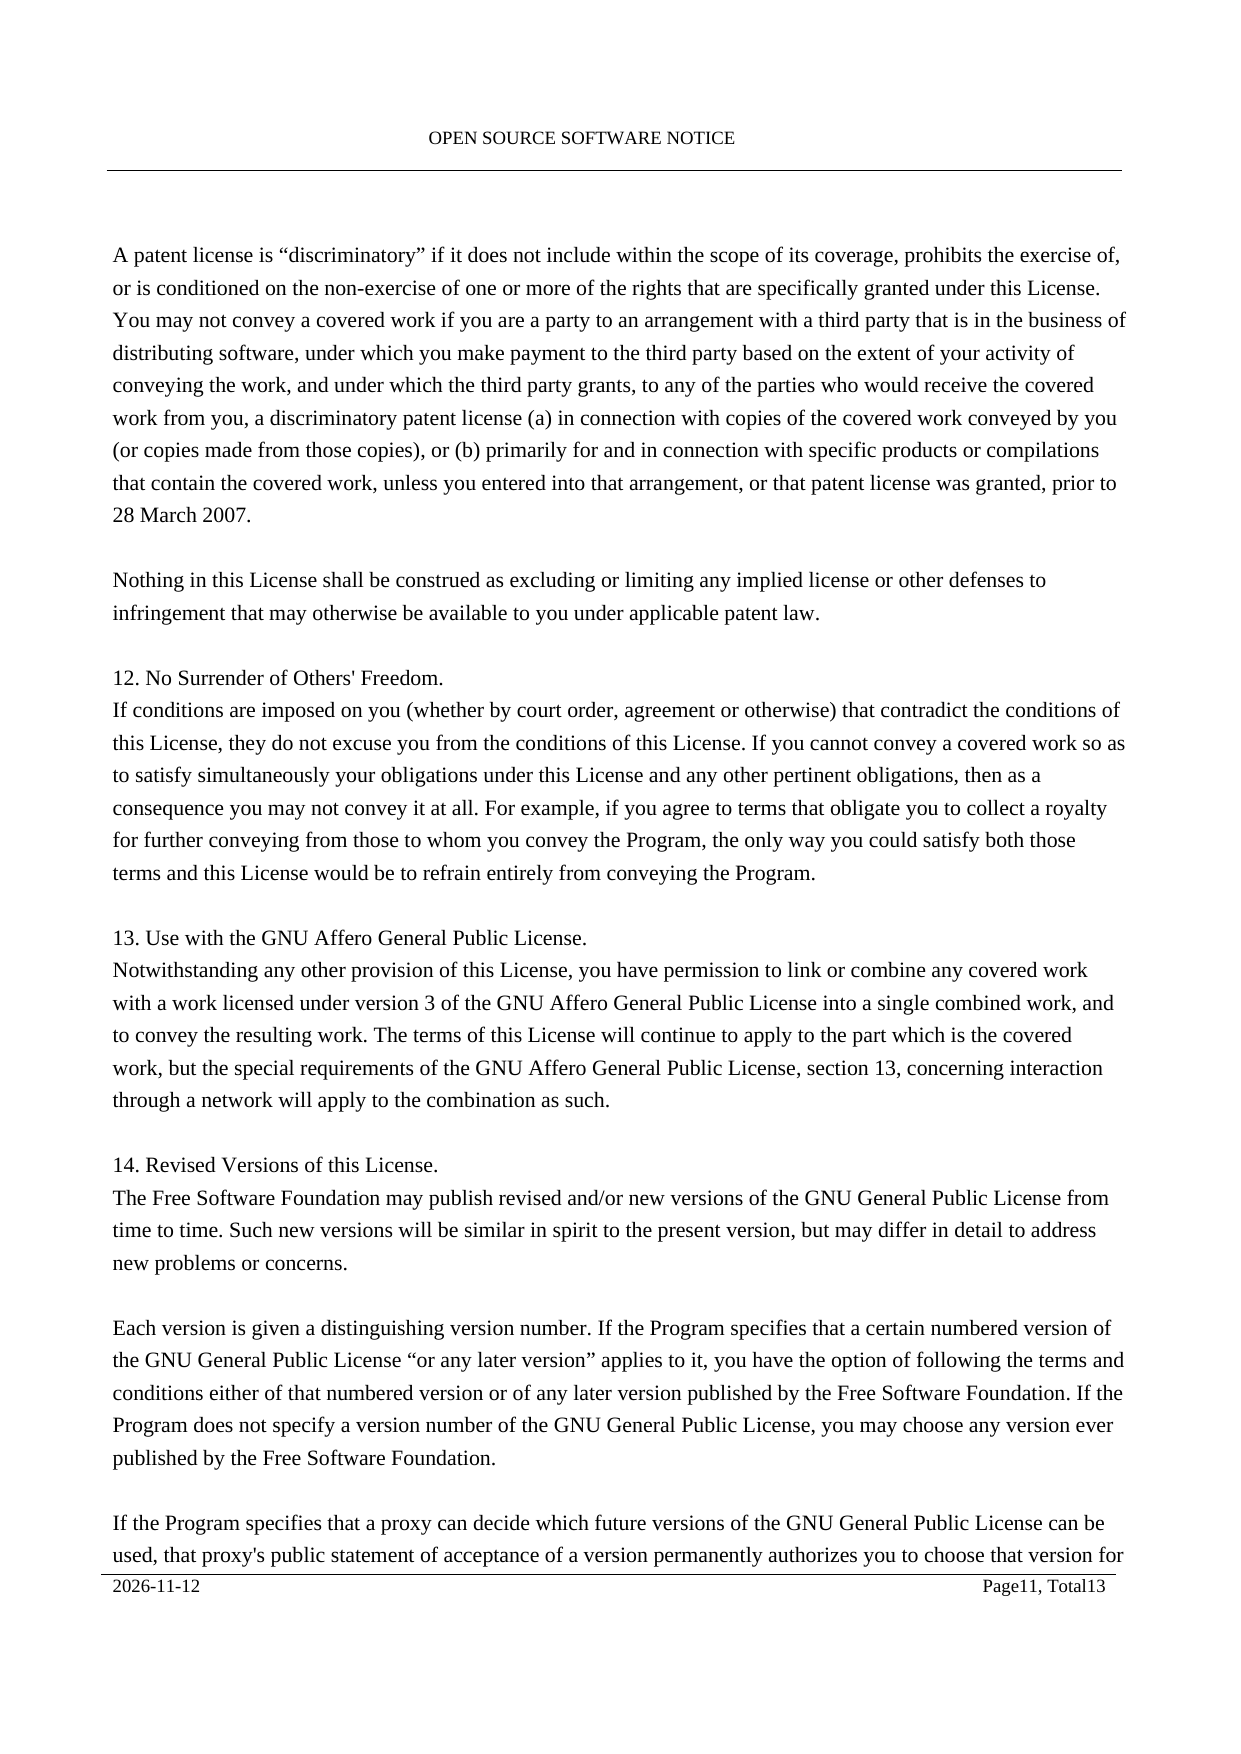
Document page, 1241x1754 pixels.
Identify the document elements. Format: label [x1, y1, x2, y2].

text [112, 206, 1128, 1571]
